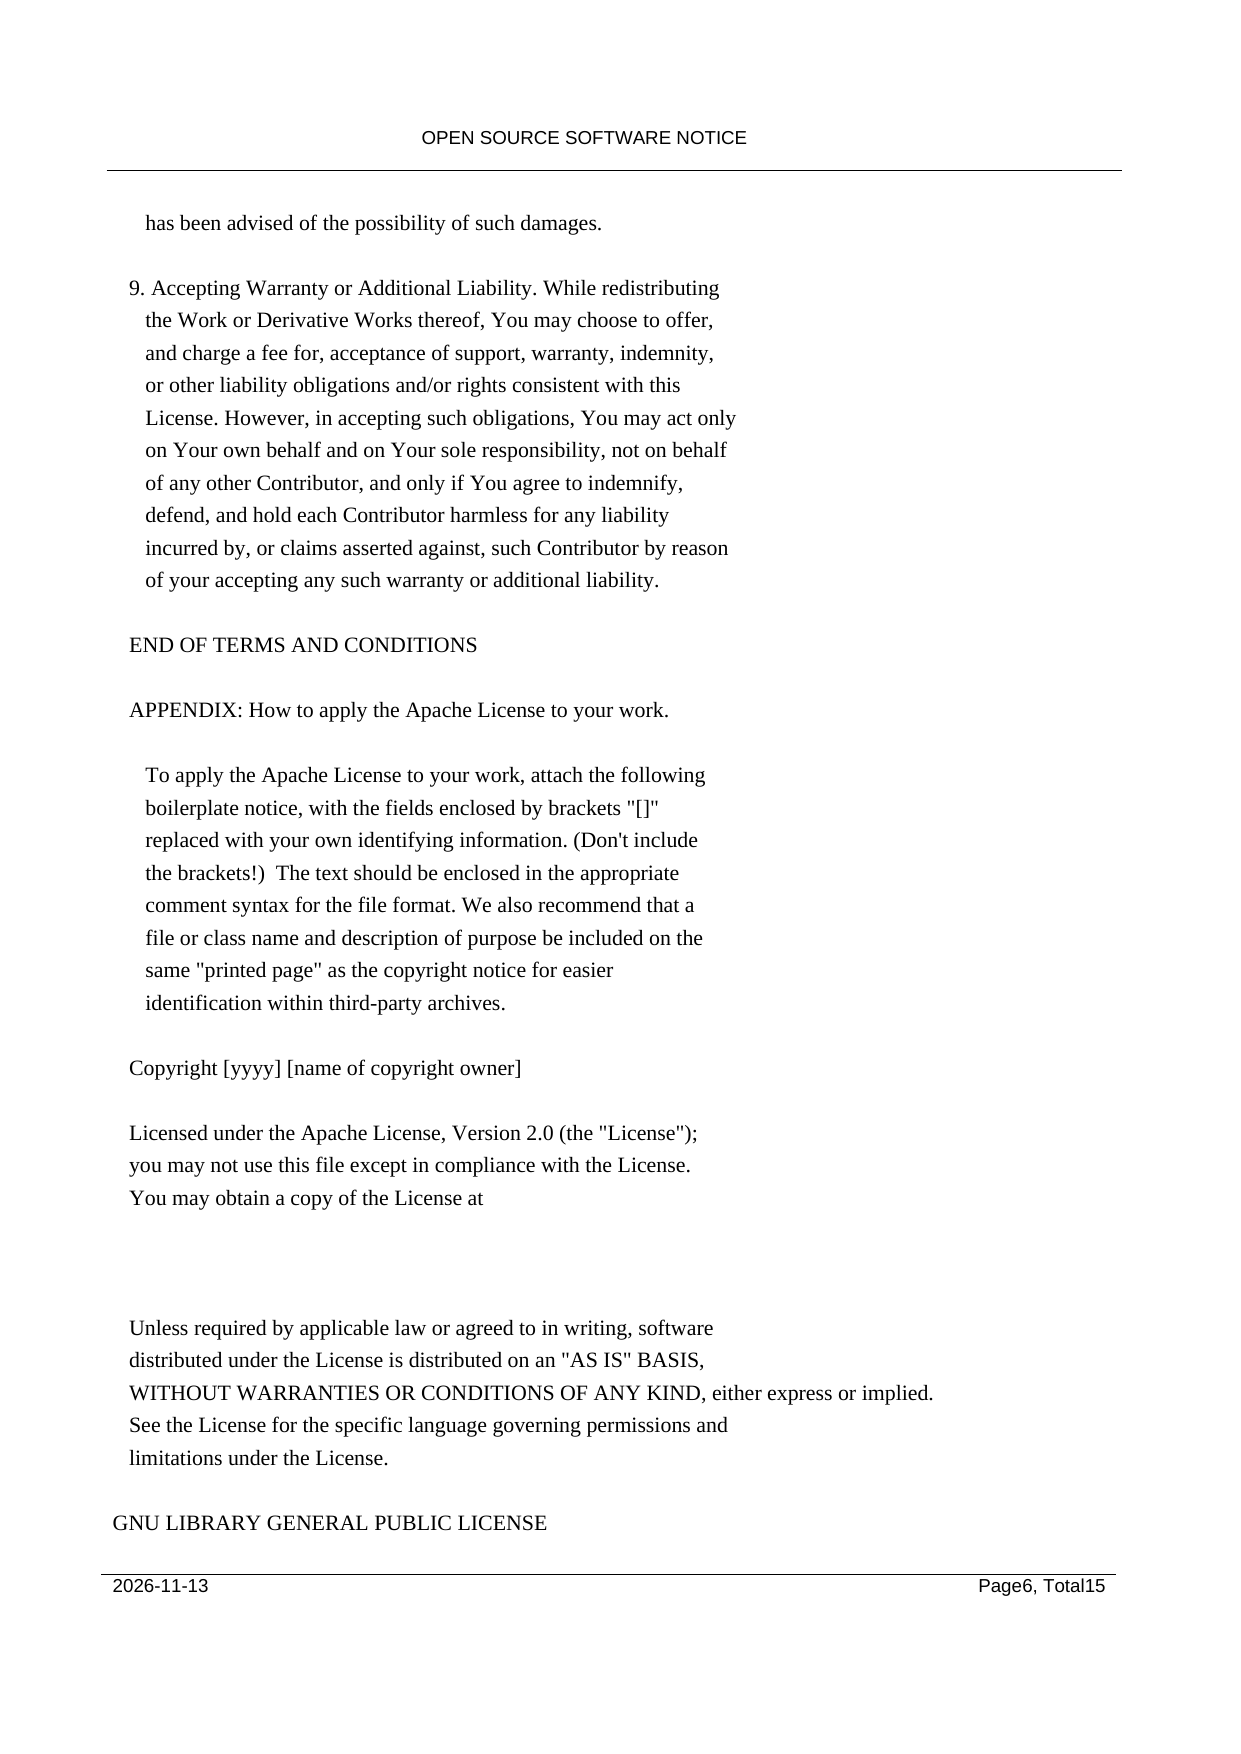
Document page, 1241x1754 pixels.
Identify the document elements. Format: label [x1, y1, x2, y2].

text [112, 206, 1128, 1539]
